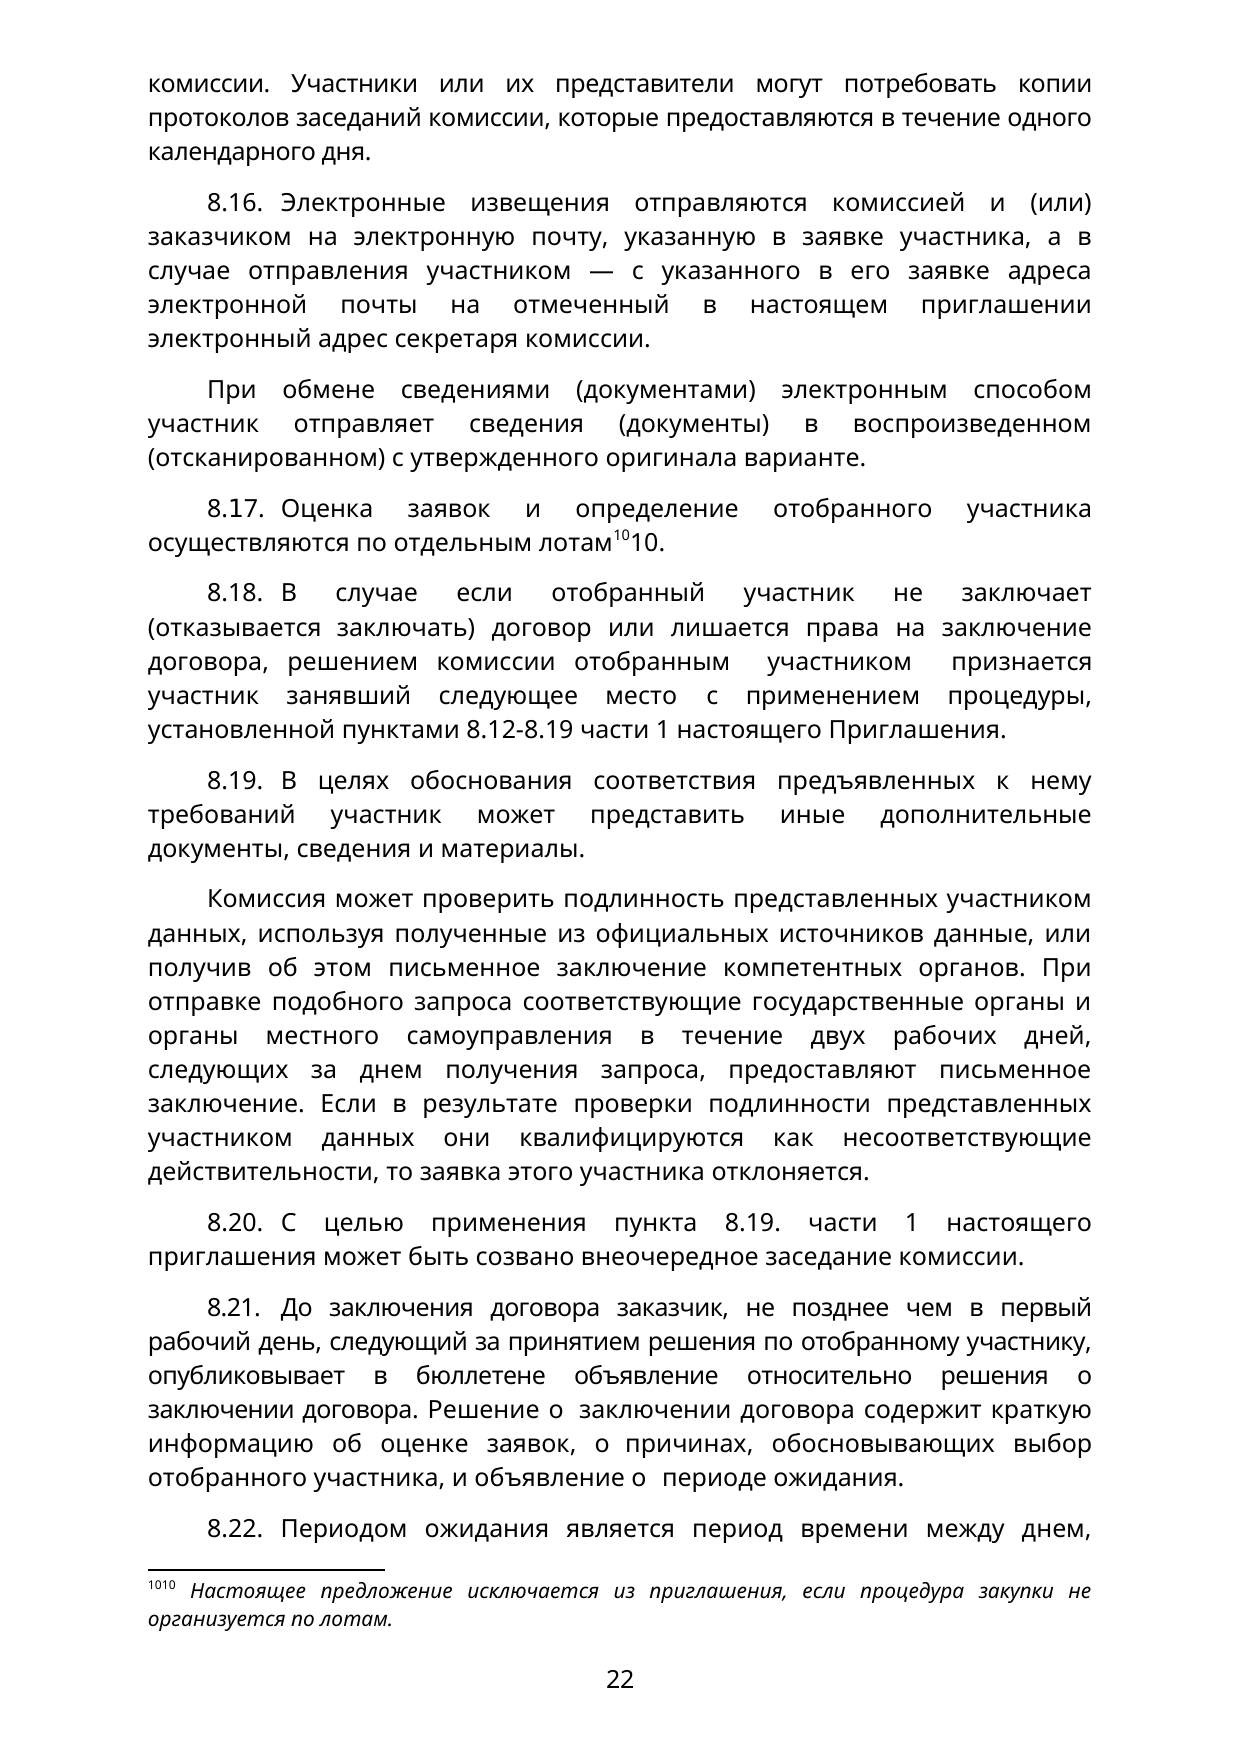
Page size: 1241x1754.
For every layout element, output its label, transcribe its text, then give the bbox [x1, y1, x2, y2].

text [148, 66, 1092, 168]
text 8.19. В целях обоснования соответствия предъявленных к нему требований участник может представить иные дополнительные документы, сведения и материалы. [148, 762, 1092, 864]
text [148, 1511, 1092, 1545]
text Комиссия может проверить подлинность представленных участником данных, используя полученные из официальных источников данные, или получив об этом письменное заключение компетентных органов. При отправке подобного запроса соответствующие государственные органы и органы местного самоуправления в течение двух рабочих дней, следующих за днем получения запроса, предоставляют письменное заключение. Если в результате проверки подлинности представленных участником данных они квалифицируются как несоответствующие действительности, то заявка этого участника отклоняется. [148, 881, 1092, 1188]
text При обмене сведениями (документами) электронным способом участник отправляет сведения (документы) в воспроизведенном (отсканированном) с утвержденного оригинала варианте. [148, 371, 1092, 474]
text 8.16. Электронные извещения отправляются комиссией и (или) заказчиком на электронную почту, указанную в заявке участника, а в случае отправления участником — с указанного в его заявке адреса электронной почты на отмеченный в настоящем приглашении электронный адрес секретаря комиссии. [148, 184, 1092, 355]
text 8.17. Оценка заявок и определение отобранного участника осуществляются по отдельным лотам10. [148, 490, 1092, 558]
text 8.20. С целью применения пункта 8.19. части 1 настоящего приглашения может быть созвано внеочередное заседание комиссии. [148, 1204, 1092, 1272]
text 8.21. До заключения договора заказчик, не позднее чем в первый рабочий день, следующий за принятием решения по отобранному участнику, опубликовывает в бюллетене объявление относительно решения о заключении договора. Решение о заключении договора содержит краткую информацию об оценке заявок, о причинах, обосновывающих выбор отобранного участника, и объявление о периоде ожидания. [148, 1289, 1092, 1494]
text 8.18. В случае если отобранный участник не заключает (отказывается заключать) договор или лишается права на заключение договора, решением комиссии отобранным участником признается участник занявший следующее место с применением процедуры, установленной пунктами 8.12-8.19 части 1 настоящего Приглашения. [148, 575, 1092, 746]
